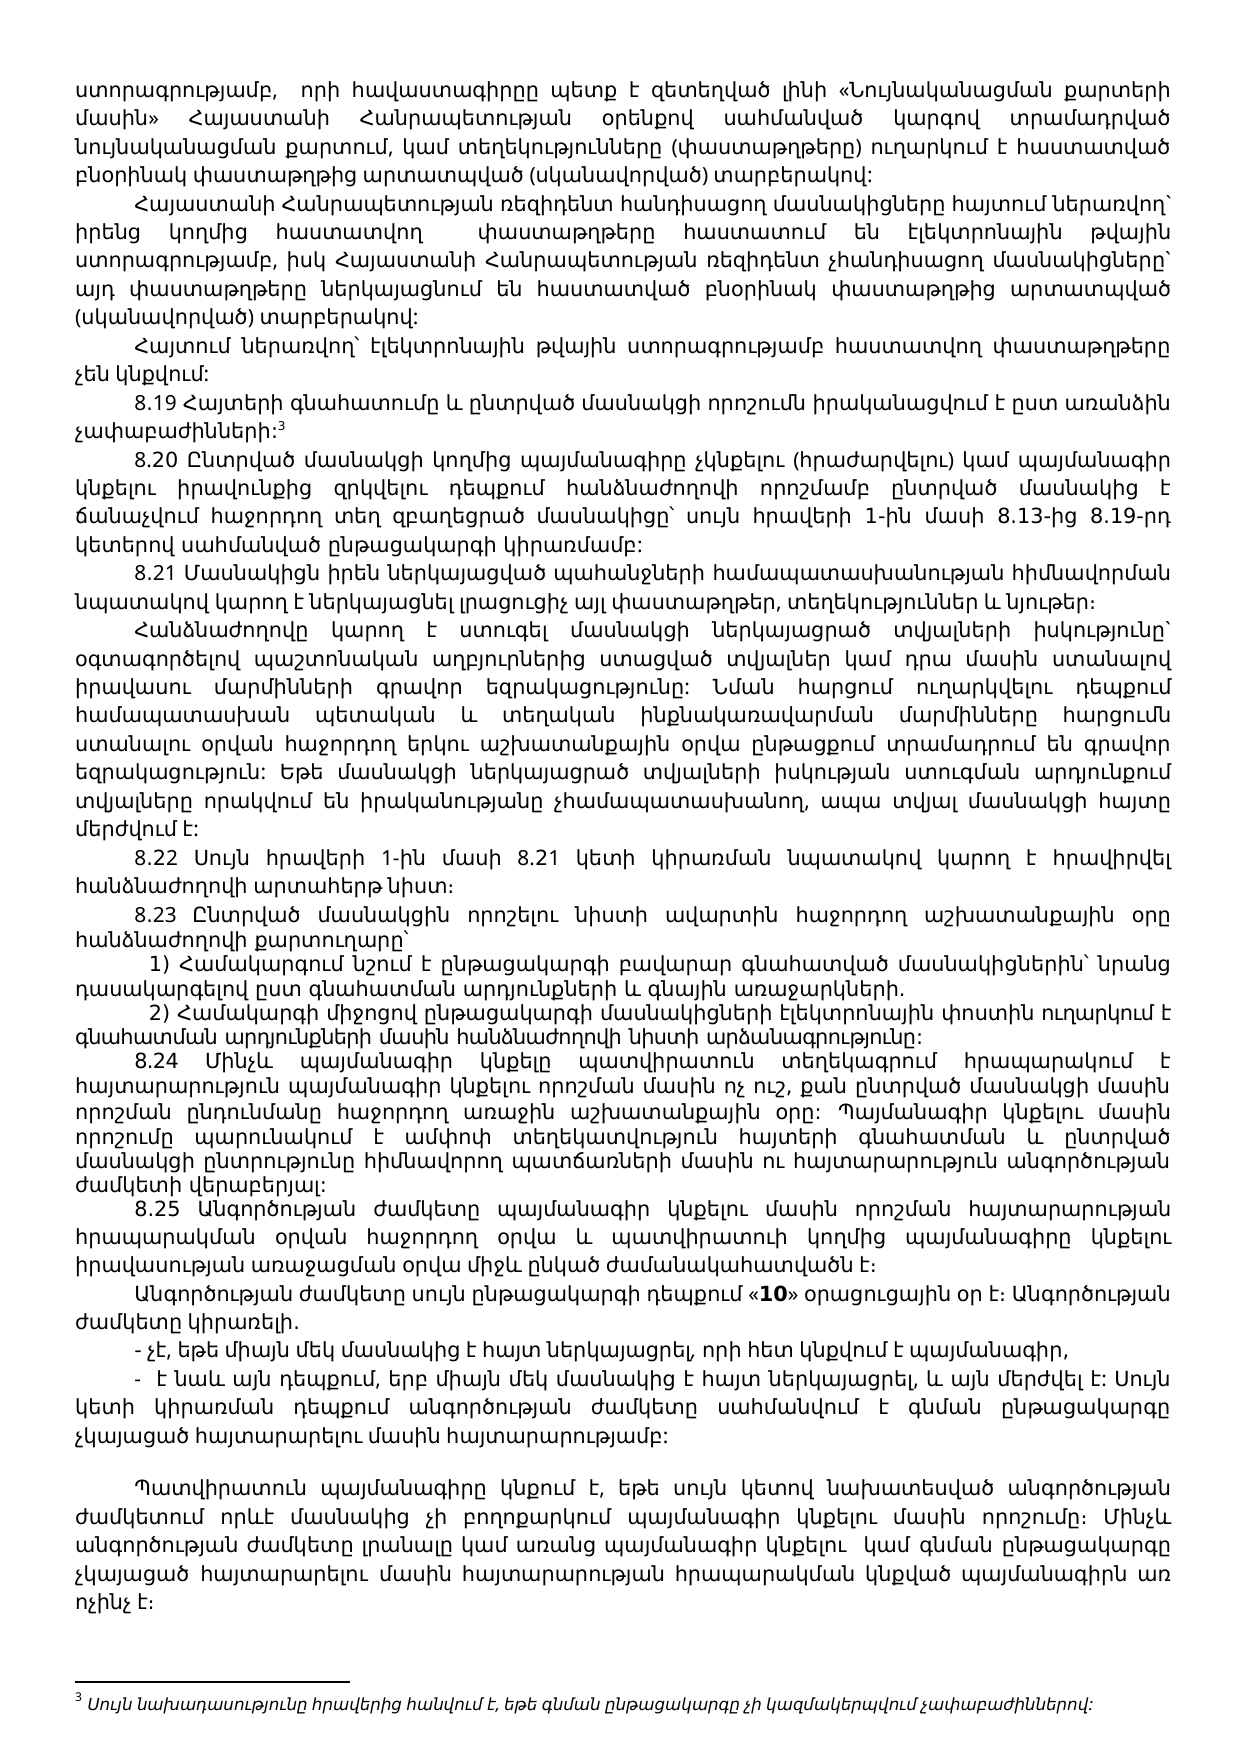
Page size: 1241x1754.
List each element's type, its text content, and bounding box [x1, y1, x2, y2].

text 8.20 Ընտրված մասնակցի կողմից պայմանագիրը չկնքելու (հրաժարվելու) կամ պայմանագիր կնքելու իրավունքից զրկվելու դեպքում հանձնաժողովի որոշմամբ ընտրված մասնակից է ճանաչվում հաջորդող տեղ զբաղեցրած մասնակիցը՝ սույն հրավերի 1-ին մասի 8.13-ից 8.19-րդ կետերով սահմանված ընթացակարգի կիրառմամբ: [75, 445, 1171, 558]
text 8.21 Մասնակիցն իրեն ներկայացված պահանջների համապատասխանության հիմնավորման նպատակով կարող է ներկայացնել լրացուցիչ այլ փաստաթղթեր, տեղեկություններ և նյութեր։ [75, 558, 1171, 615]
text Հայտում ներառվող՝ էլեկտրոնային թվային ստորագրությամբ հաստատվող փաստաթղթերը չեն կնքվում: [75, 331, 1171, 388]
text 1) Համակարգում նշում է ընթացակարգի բավարար գնահատված մասնակիցներին՝ նրանց դասակարգելով ըստ գնահատման արդյունքների և գնային առաջարկների. [75, 952, 1171, 1001]
text 8.25 Անգործության ժամկետը պայմանագիր կնքելու մասին որոշման հայտարարության հրապարակման օրվան հաջորդող օրվա և պատվիրատուի կողմից պայմանագիրը կնքելու իրավասության առաջացման օրվա միջև ընկած ժամանակահատվածն է։ [75, 1197, 1171, 1279]
text 8.24 Մինչև պայմանագիր կնքելը պատվիրատուն տեղեկագրում հրապարակում է հայտարարություն պայմանագիր կնքելու որոշման մասին ոչ ուշ, քան ընտրված մասնակցի մասին որոշման ընդունմանը հաջորդող առաջին աշխատանքային օրը: Պայմանագիր կնքելու մասին որոշումը պարունակում է ամփոփ տեղեկատվություն հայտերի գնահատման և ընտրված մասնակցի ընտրությունը հիմնավորող պատճառների մասին ու հայտարարություն անգործության ժամկետի վերաբերյալ: [75, 1049, 1171, 1197]
text Անգործության ժամկետը սույն ընթացակարգի դեպքում «10» օրացուցային օր է։ Անգործության ժամկետը կիրառելի. [75, 1279, 1171, 1336]
text - չէ, եթե միայն մեկ մասնակից է հայտ ներկայացրել, որի հետ կնքվում է պայմանագիր, [75, 1336, 1171, 1364]
text Պատվիրատուն պայմանագիրը կնքում է, եթե սույն կետով նախատեսված անգործության ժամկետում որևէ մասնակից չի բողոքարկում պայմանագիր կնքելու մասին որոշումը։ Մինչև անգործության ժամկետը լրանալը կամ առանց պայմանագիր կնքելու կամ գնման ընթացակարգը չկայացած հայտարարելու մասին հայտարարության հրապարակման կնքված պայմանագիրն առ ոչինչ է։ [75, 1473, 1171, 1616]
text 2) Համակարգի միջոցով ընթացակարգի մասնակիցների էլեկտրոնային փոստին ուղարկում է գնահատման արդյունքների մասին հանձնաժողովի նիստի արձանագրությունը: [75, 1001, 1171, 1049]
text 8.19 Հայտերի գնահատումը և ընտրված մասնակցի որոշումն իրականացվում է ըստ առանձին չափաբաժինների: [75, 388, 1171, 445]
text Հանձնաժողովը կարող է ստուգել մասնակցի ներկայացրած տվյալների իսկությունը` օգտագործելով պաշտոնական աղբյուրներից ստացված տվյալներ կամ դրա մասին ստանալով իրավասու մարմինների գրավոր եզրակացությունը: Նման հարցում ուղարկվելու դեպքում համապատասխան պետական և տեղական ինքնակառավարման մարմինները հարցումն ստանալու օրվան հաջորդող երկու աշխատանքային օրվա ընթացքում տրամադրում են գրավոր եզրակացություն: Եթե մասնակցի ներկայացրած տվյալների իսկության ստուգման արդյունքում տվյալները որակվում են իրականությանը չհամապատասխանող, ապա տվյալ մասնակցի հայտը մերժվում է: [75, 615, 1171, 843]
text 8.22 Սույն հրավերի 1-ին մասի 8.21 կետի կիրառման նպատակով կարող է հրավիրվել հանձնաժողովի արտահերթ նիստ։ [75, 843, 1171, 900]
text 8.23 Ընտրված մասնակցին որոշելու նիստի ավարտին հաջորդող աշխատանքային օրը հանձնաժողովի քարտուղարը՝ [75, 900, 1171, 952]
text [75, 75, 1171, 189]
text - է նաև այն դեպքում, երբ միայն մեկ մասնակից է հայտ ներկայացրել, և այն մերժվել է: Սույն կետի կիրառման դեպքում անգործության ժամկետը սահմանվում է գնման ընթացակարգը չկայացած հայտարարելու մասին հայտարարությամբ: [75, 1364, 1171, 1449]
text Հայաստանի Հանրապետության ռեզիդենտ հանդիսացող մասնակիցները հայտում ներառվող` իրենց կողմից հաստատվող փաստաթղթերը հաստատում են էլեկտրոնային թվային ստորագրությամբ, իսկ Հայաստանի Հանրապետության ռեզիդենտ չհանդիսացող մասնակիցները` այդ փաստաթղթերը ներկայացնում են հաստատված բնօրինակ փաստաթղթից արտատպված (սկանավորված) տարբերակով: [75, 189, 1171, 331]
